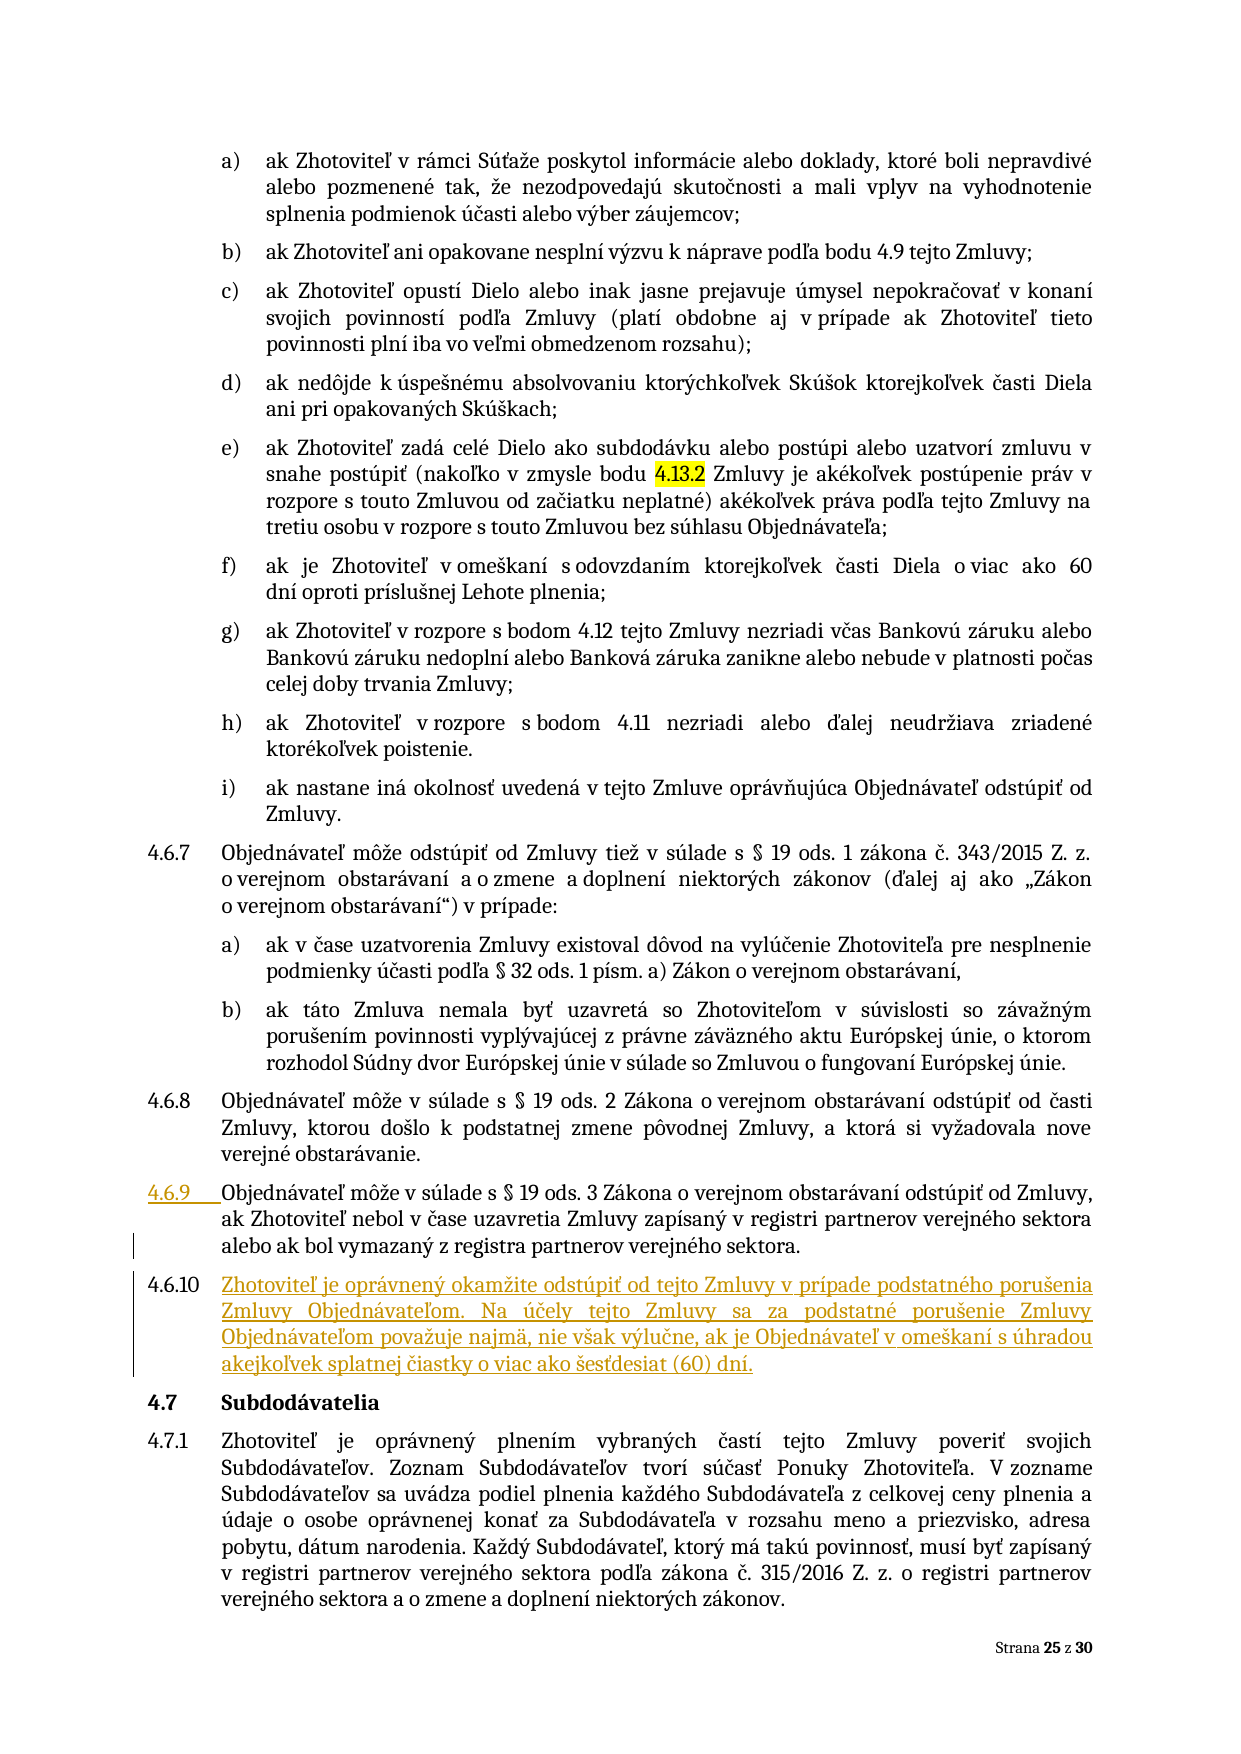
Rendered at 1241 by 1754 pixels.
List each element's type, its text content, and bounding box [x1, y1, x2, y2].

list Objednávateľ môže v súlade s § 19 ods. 3 Zákona o verejnom obstarávaní odstúpiť od Zmluvy, ak Zhotoviteľ nebol v čase uzavretia Zmluvy zapísaný v registri partnerov verejného sektora alebo ak bol vymazaný z registra partnerov verejného sektora. [148, 1180, 1093, 1259]
list ak Zhotoviteľ v rámci Súťaže poskytol informácie alebo doklady, ktoré boli nepravdivé alebo pozmenené tak, že nezodpovedajú skutočnosti a mali vplyv na vyhodnotenie splnenia podmienok účasti alebo výber záujemcov; [221, 148, 1093, 227]
list ak táto Zmluva nemala byť uzavretá so Zhotoviteľom v súvislosti so závažným porušením povinnosti vyplývajúcej z právne záväzného aktu Európskej únie, o ktorom rozhodol Súdny dvor Európskej únie v súlade so Zmluvou o fungovaní Európskej únie. [221, 997, 1093, 1076]
list ak Zhotoviteľ v rozpore s bodom 4.12 tejto Zmluvy nezriadi včas Bankovú záruku alebo Bankovú záruku nedoplní alebo Banková záruka zanikne alebo nebude v platnosti počas celej doby trvania Zmluvy; [221, 618, 1093, 697]
list ak v čase uzatvorenia Zmluvy existoval dôvod na vylúčenie Zhotoviteľa pre nesplnenie podmienky účasti podľa § 32 ods. 1 písm. a) Zákon o verejnom obstarávaní, [221, 931, 1093, 984]
list ak nedôjde k úspešnému absolvovaniu ktorýchkoľvek Skúšok ktorejkoľvek časti Diela ani pri opakovaných Skúškach; [221, 369, 1093, 422]
list Objednávateľ môže odstúpiť od Zmluvy tiež v súlade s § 19 ods. 1 zákona č. 343/2015 Z. z. o verejnom obstarávaní a o zmene a doplnení niektorých zákonov (ďalej aj ako „Zákon o verejnom obstarávaní“) v prípade: [148, 840, 1093, 919]
list ak Zhotoviteľ ani opakovane nesplní výzvu k náprave podľa bodu 4.9 tejto Zmluvy; [221, 239, 1093, 266]
list Objednávateľ môže v súlade s § 19 ods. 2 Zákona o verejnom obstarávaní odstúpiť od časti Zmluvy, ktorou došlo k podstatnej zmene pôvodnej Zmluvy, a ktorá si vyžadovala nove verejné obstarávanie. [148, 1088, 1093, 1167]
list Subdodávatelia [148, 1389, 1093, 1416]
list Zhotoviteľ je oprávnený plnením vybraných častí tejto Zmluvy poveriť svojich Subdodávateľov. Zoznam Subdodávateľov tvorí súčasť Ponuky Zhotoviteľa. V zozname Subdodávateľov sa uvádza podiel plnenia každého Subdodávateľa z celkovej ceny plnenia a údaje o osobe oprávnenej konať za Subdodávateľa v rozsahu meno a priezvisko, adresa pobytu, dátum narodenia. Každý Subdodávateľ, ktorý má takú povinnosť, musí byť zapísaný v registri partnerov verejného sektora podľa zákona č. 315/2016 Z. z. o registri partnerov verejného sektora a o zmene a doplnení niektorých zákonov. [148, 1428, 1093, 1613]
list ak Zhotoviteľ opustí Dielo alebo inak jasne prejavuje úmysel nepokračovať v konaní svojich povinností podľa Zmluvy (platí obdobne aj v prípade ak Zhotoviteľ tieto povinnosti plní iba vo veľmi obmedzenom rozsahu); [221, 278, 1093, 357]
list ak nastane iná okolnosť uvedená v tejto Zmluve oprávňujúca Objednávateľ odstúpiť od Zmluvy. [221, 775, 1093, 827]
list ak Zhotoviteľ zadá celé Dielo ako subdodávku alebo postúpi alebo uzatvorí zmluvu v snahe postúpiť (nakoľko v zmysle bodu 4.13.2 Zmluvy je akékoľvek postúpenie práv v rozpore s touto Zmluvou od začiatku neplatné) akékoľvek práva podľa tejto Zmluvy na tretiu osobu v rozpore s touto Zmluvou bez súhlasu Objednávateľa; [221, 435, 1093, 540]
list ak Zhotoviteľ v rozpore s bodom 4.11 nezriadi alebo ďalej neudržiava zriadené ktorékoľvek poistenie. [221, 709, 1093, 762]
list ak je Zhotoviteľ v omeškaní s odovzdaním ktorejkoľvek časti Diela o viac ako 60 dní oproti príslušnej Lehote plnenia; [221, 553, 1093, 605]
